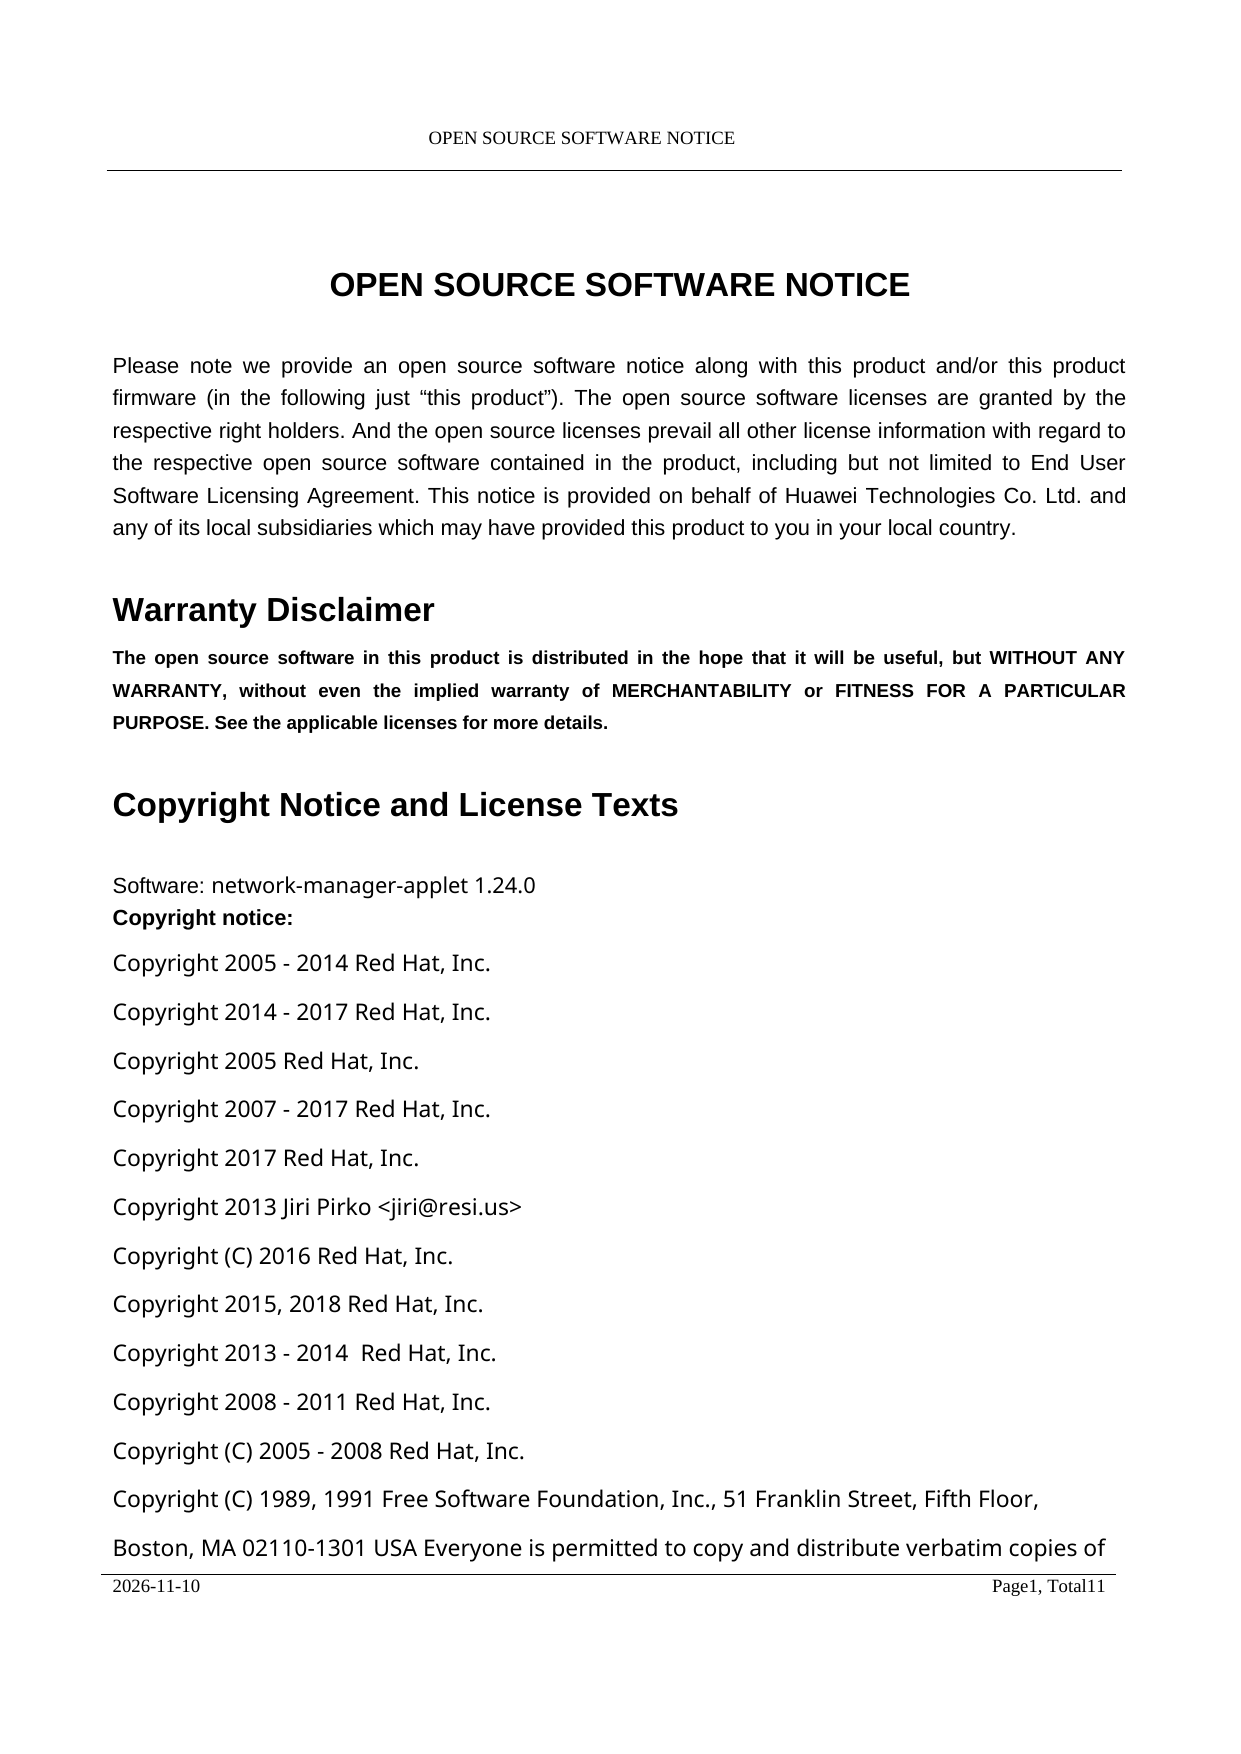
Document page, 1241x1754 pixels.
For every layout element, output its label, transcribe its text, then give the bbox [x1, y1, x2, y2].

text Software: network-manager-applet 1.24.0 [112, 869, 1128, 901]
text Please note we provide an open source software notice along with this product and/or this product firmware (in the following just “this product”). The open source software licenses are granted by the respective right holders. And the open source licenses prevail all other license information with regard to the respective open source software contained in the product, including but not limited to End User Software Licensing Agreement. This notice is provided on behalf of Huawei Technologies Co. Ltd. and any of its local subsidiaries which may have provided this product to you in your local country. [112, 349, 1128, 544]
text OPEN SOURCE SOFTWARE NOTICE [112, 251, 1128, 316]
text Copyright Notice and License Texts [112, 771, 1128, 836]
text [112, 947, 1128, 1564]
text The open source software in this product is distributed in the hope that it will be useful, but WITHOUT ANY WARRANTY, without even the implied warranty of MERCHANTABILITY or FITNESS FOR A PARTICULAR PURPOSE. See the applicable licenses for more details. [112, 641, 1128, 739]
text Copyright notice: [112, 901, 1128, 934]
text Warranty Disclaimer [112, 576, 1128, 641]
